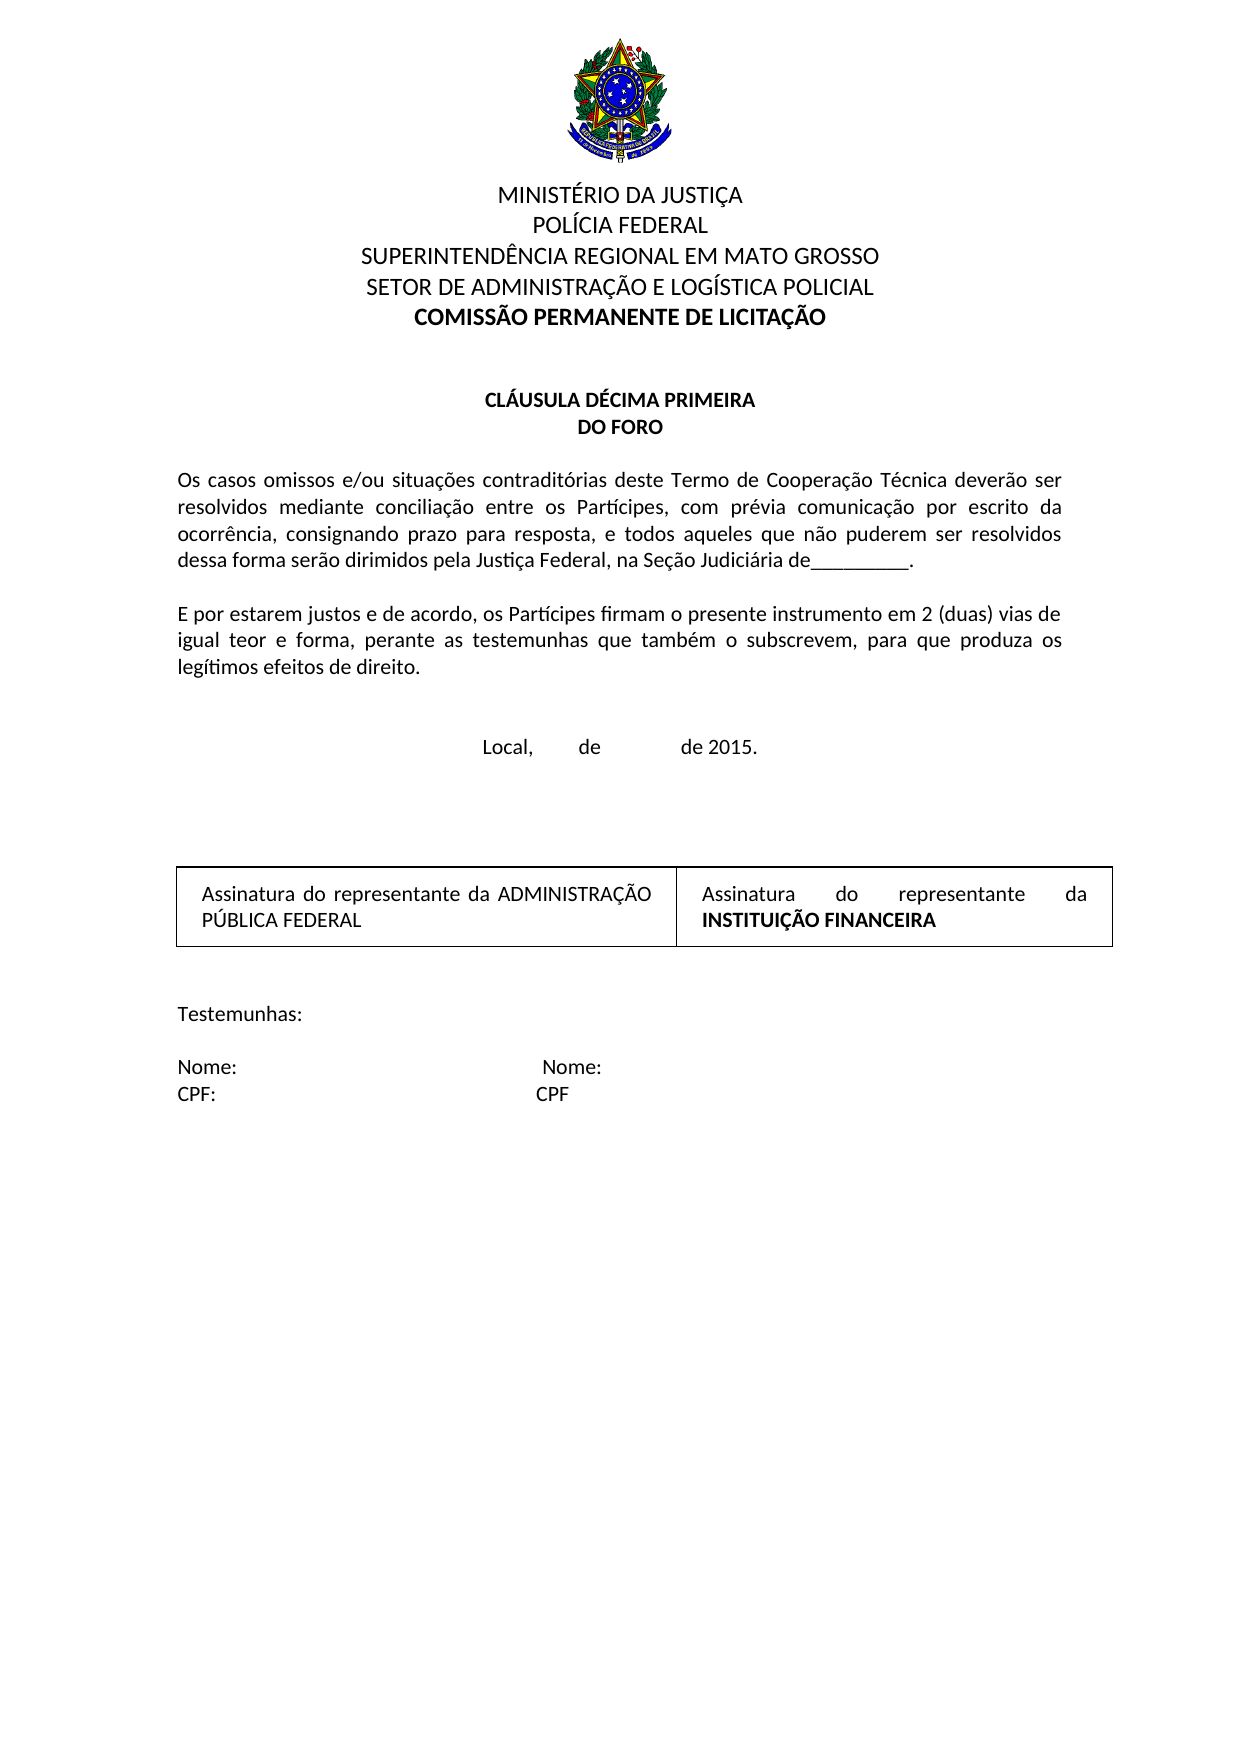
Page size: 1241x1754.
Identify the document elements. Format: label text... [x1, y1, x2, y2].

text E por estarem justos e de acordo, os Partícipes firmam o presente instrumento em 2 (duas) vias de igual teor e forma, perante as testemunhas que também o subscrevem, para que produza os legítimos efeitos de direito. [177, 600, 1063, 680]
text Testemunhas: [177, 1000, 1063, 1027]
text Local, de de 2015. [177, 733, 1063, 760]
text CLÁUSULA DÉCIMA PRIMEIRA [177, 386, 1063, 413]
text Os casos omissos e/ou situações contraditórias deste Termo de Cooperação Técnica deverão ser resolvidos mediante conciliação entre os Partícipes, com prévia comunicação por escrito da ocorrência, consignando prazo para resposta, e todos aqueles que não puderem ser resolvidos dessa forma serão dirimidos pela Justiça Federal, na Seção Judiciária de_________. [177, 466, 1063, 573]
table_header Assinatura do representante da INSTITUIÇÃO FINANCEIRA [677, 868, 1112, 946]
text Nome: Nome: [177, 1053, 1063, 1080]
picture [565, 34, 672, 163]
text DO FORO [177, 413, 1063, 440]
table_header Assinatura do representante da ADMINISTRAÇÃO PÚBLICA FEDERAL [177, 868, 676, 946]
text CPF: CPF [177, 1080, 1063, 1107]
